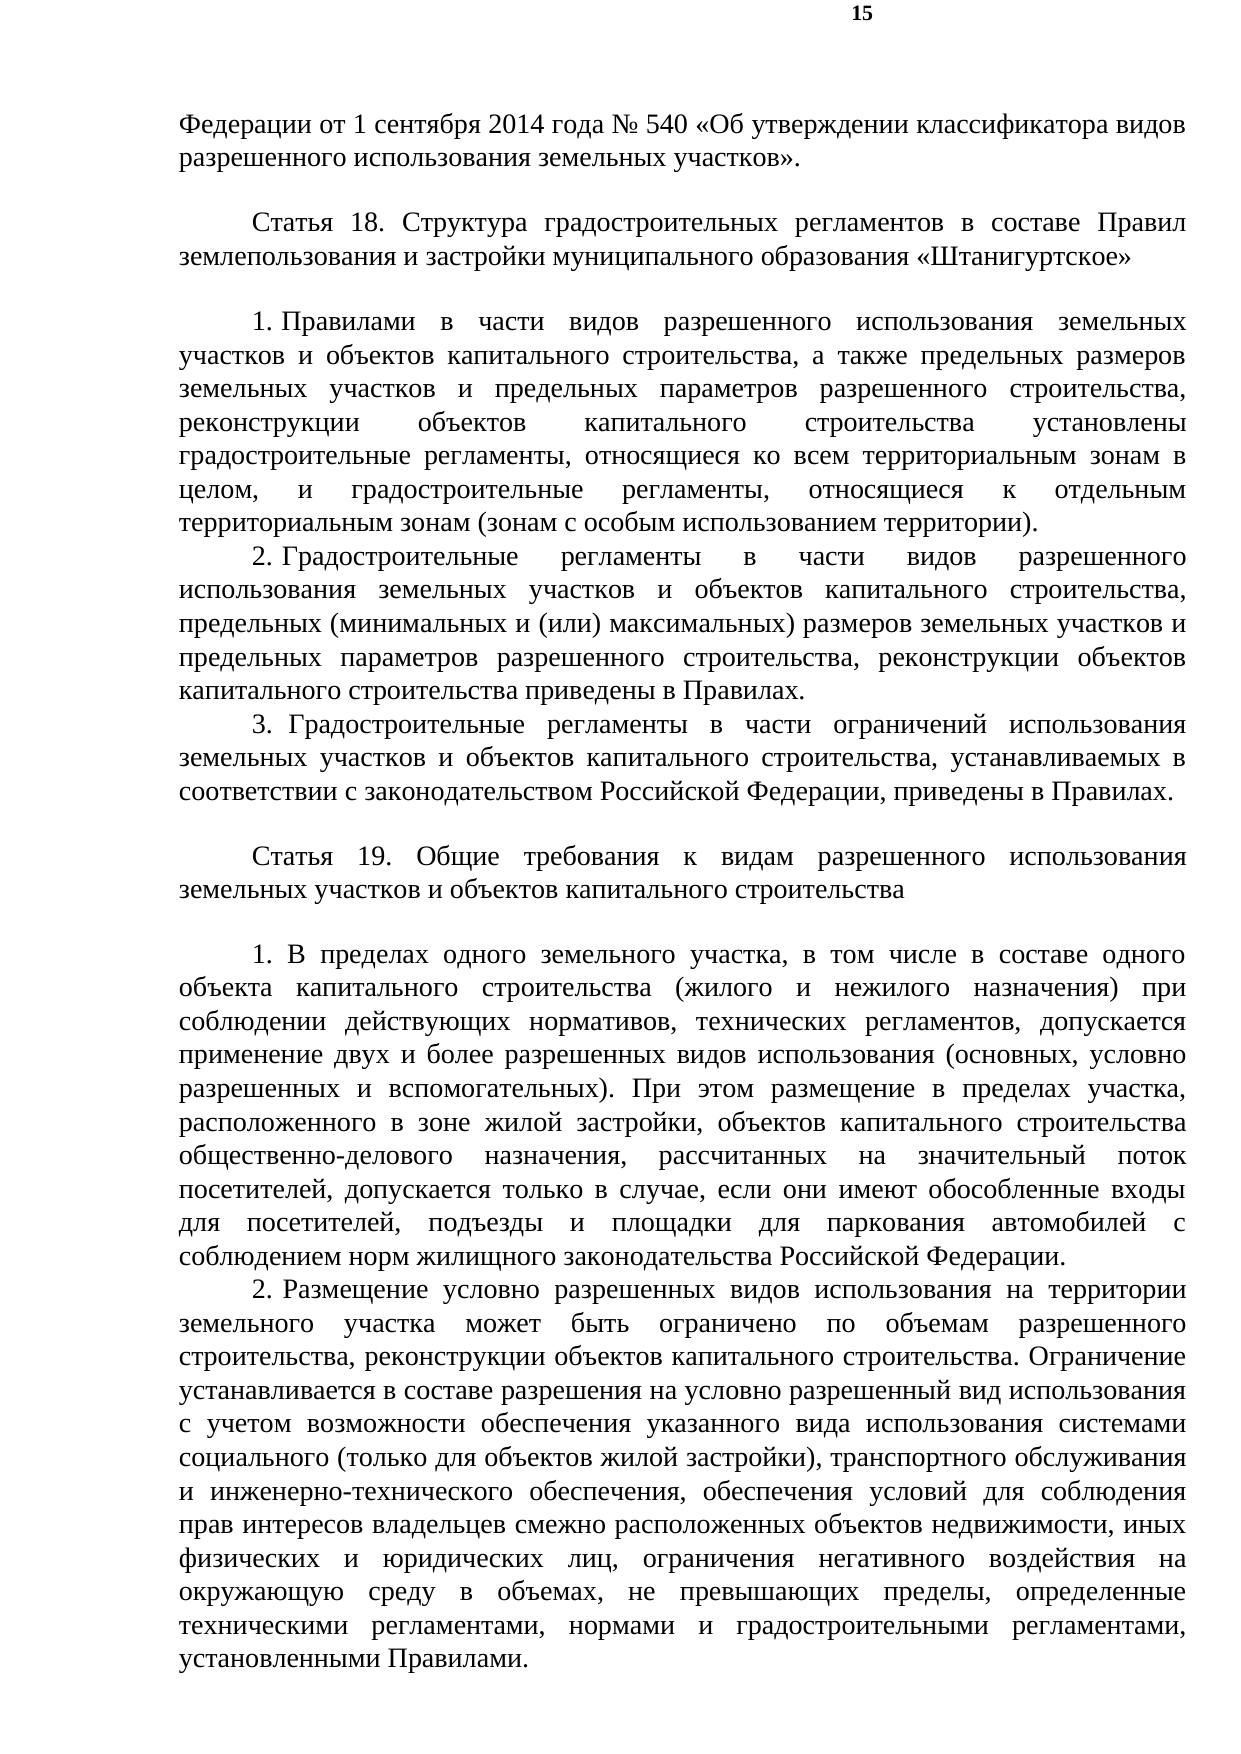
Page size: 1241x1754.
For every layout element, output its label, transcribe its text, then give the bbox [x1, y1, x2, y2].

text Статья 18. Структура градостроительных регламентов в составе Правил землепользования и застройки муниципального образования «Штанигуртское» [179, 204, 1188, 272]
list Градостроительные регламенты в части ограничений использования земельных участков и объектов капитального строительства, устанавливаемых в соответствии с законодательством Российской Федерации, приведены в Правилах. [179, 706, 1188, 807]
list Правилами в части видов разрешенного использования земельных участков и объектов капитального строительства, а также предельных размеров земельных участков и предельных параметров разрешенного строительства, реконструкции объектов капитального строительства установлены градостроительные регламенты, относящиеся ко всем территориальным зонам в целом, и градостроительные регламенты, относящиеся к отдельным территориальным зонам (зонам с особым использованием территории). [179, 304, 1188, 539]
list Размещение условно разрешенных видов использования на территории земельного участка может быть ограничено по объемам разрешенного строительства, реконструкции объектов капитального строительства. Ограничение устанавливается в составе разрешения на условно разрешенный вид использования с учетом возможности обеспечения указанного вида использования системами социального (только для объектов жилой застройки), транспортного обслуживания и инженерно-технического обеспечения, обеспечения условий для соблюдения прав интересов владельцев смежно расположенных объектов недвижимости, иных физических и юридических лиц, ограничения негативного воздействия на окружающую среду в объемах, не превышающих пределы, определенные техническими регламентами, нормами и градостроительными регламентами, установленными Правилами. [179, 1272, 1188, 1674]
list Градостроительные регламенты в части видов разрешенного использования земельных участков и объектов капитального строительства, предельных (минимальных и (или) максимальных) размеров земельных участков и предельных параметров разрешенного строительства, реконструкции объектов капитального строительства приведены в Правилах. [179, 539, 1188, 706]
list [179, 106, 1188, 173]
text 1. В пределах одного земельного участка, в том числе в составе одного объекта капитального строительства (жилого и нежилого назначения) при соблюдении действующих нормативов, технических регламентов, допускается применение двух и более разрешенных видов использования (основных, условно разрешенных и вспомогательных). При этом размещение в пределах участка, расположенного в зоне жилой застройки, объектов капитального строительства общественно-делового назначения, рассчитанных на значительный поток посетителей, допускается только в случае, если они имеют обособленные входы для посетителей, подъезды и площадки для паркования автомобилей с соблюдением норм жилищного законодательства Российской Федерации. [179, 937, 1188, 1272]
text Статья 19. Общие требования к видам разрешенного использования земельных участков и объектов капитального строительства [179, 838, 1188, 905]
